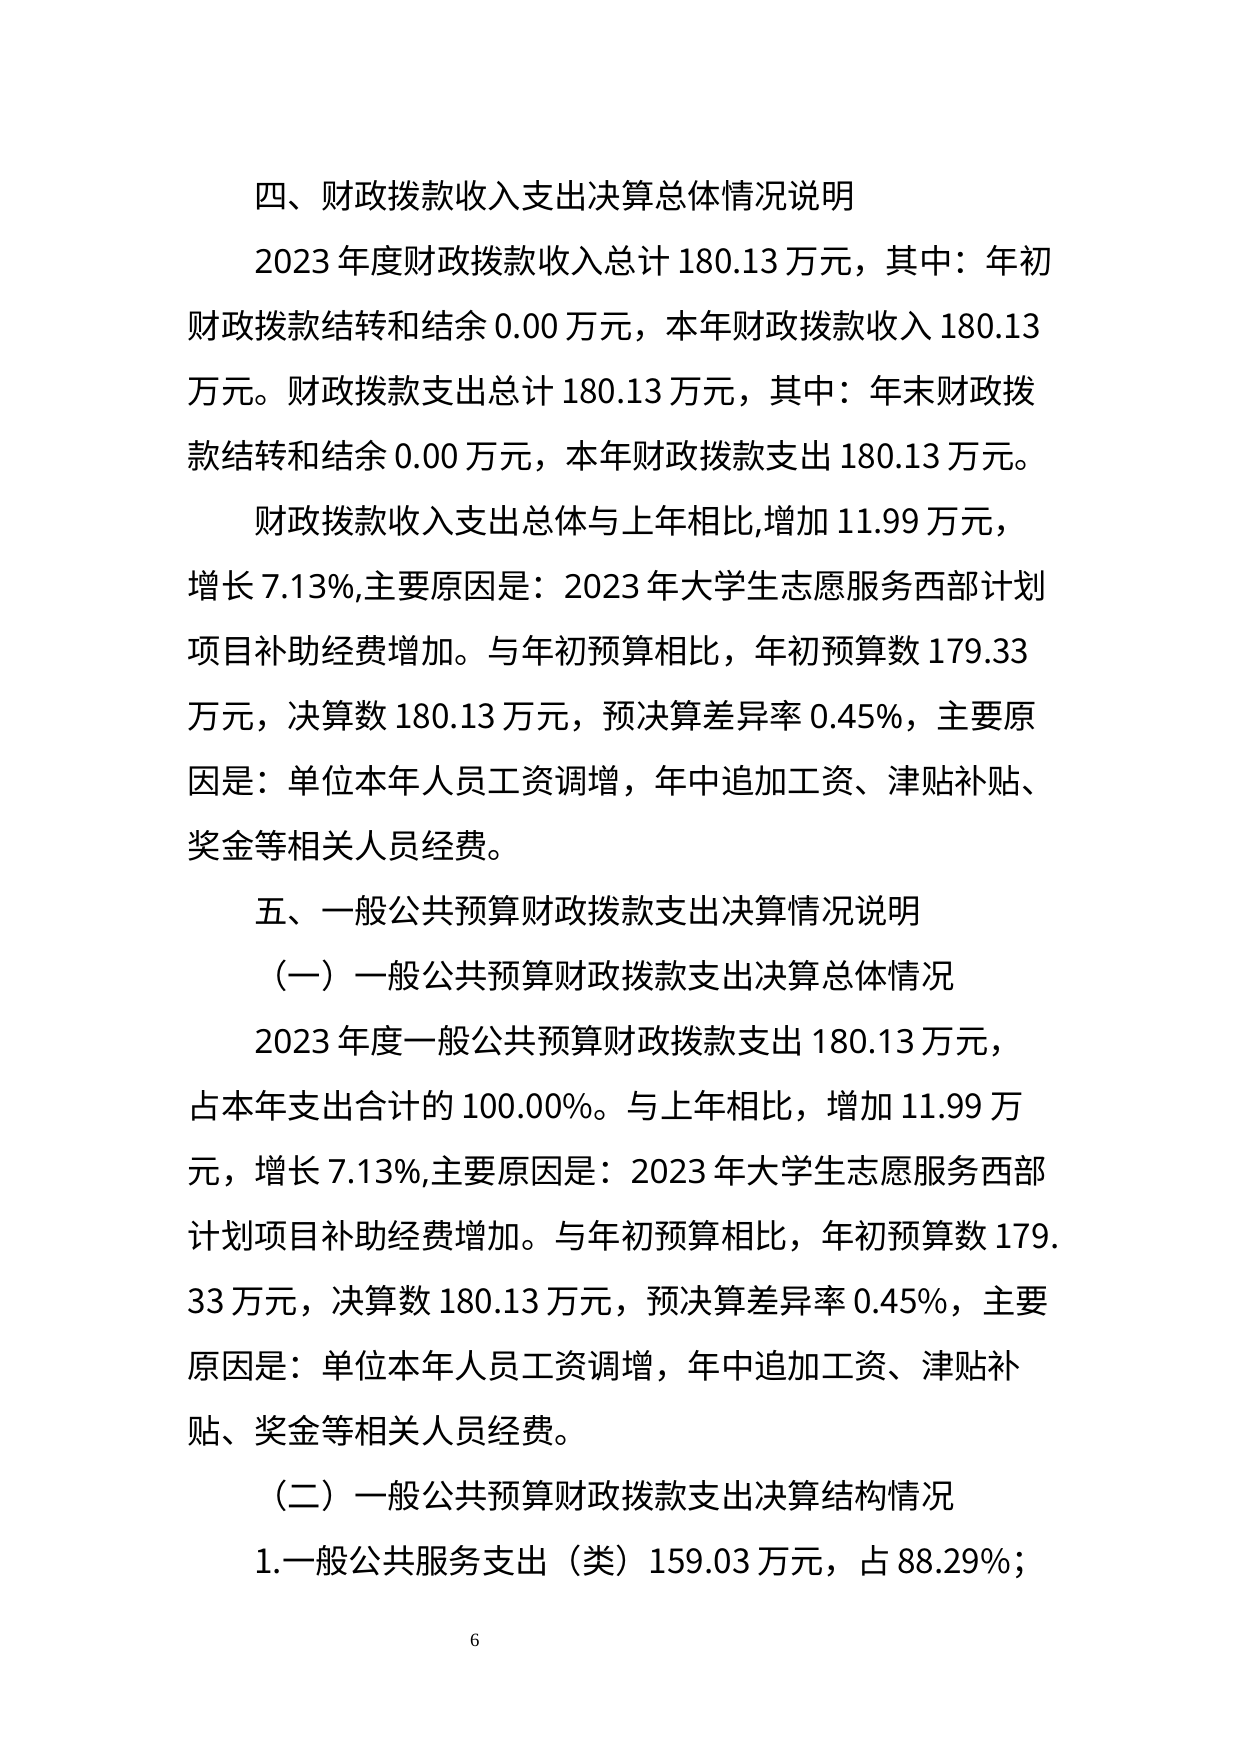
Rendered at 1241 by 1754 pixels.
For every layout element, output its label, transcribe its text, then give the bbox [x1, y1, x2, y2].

text 四、财政拨款收入支出决算总体情况说明 [187, 162, 1053, 227]
text 五、一般公共预算财政拨款支出决算情况说明 [187, 877, 1053, 942]
text 2023年度财政拨款收入总计180.13万元，其中：年初财政拨款结转和结余0.00万元，本年财政拨款收入180.13万元。财政拨款支出总计180.13万元，其中：年末财政拨款结转和结余0.00万元，本年财政拨款支出180.13万元。 [187, 227, 1053, 487]
list 一般公共预算财政拨款支出决算结构情况 [187, 1462, 1053, 1527]
text 2023年度一般公共预算财政拨款支出180.13万元，占本年支出合计的100.00%。与上年相比，增加11.99万元，增长7.13%,主要原因是：2023年大学生志愿服务西部计划项目补助经费增加。与年初预算相比，年初预算数179.33万元，决算数180.13万元，预决算差异率0.45%，主要原因是：单位本年人员工资调增，年中追加工资、津贴补贴、奖金等相关人员经费。 [187, 1007, 1053, 1462]
text 1.一般公共服务支出（类）159.03万元，占88.29%； [187, 1527, 1053, 1592]
text （一）一般公共预算财政拨款支出决算总体情况 [187, 942, 1053, 1007]
text 财政拨款收入支出总体与上年相比,增加11.99万元，增长7.13%,主要原因是：2023年大学生志愿服务西部计划项目补助经费增加。与年初预算相比，年初预算数179.33万元，决算数180.13万元，预决算差异率0.45%，主要原因是：单位本年人员工资调增，年中追加工资、津贴补贴、奖金等相关人员经费。 [187, 487, 1053, 877]
